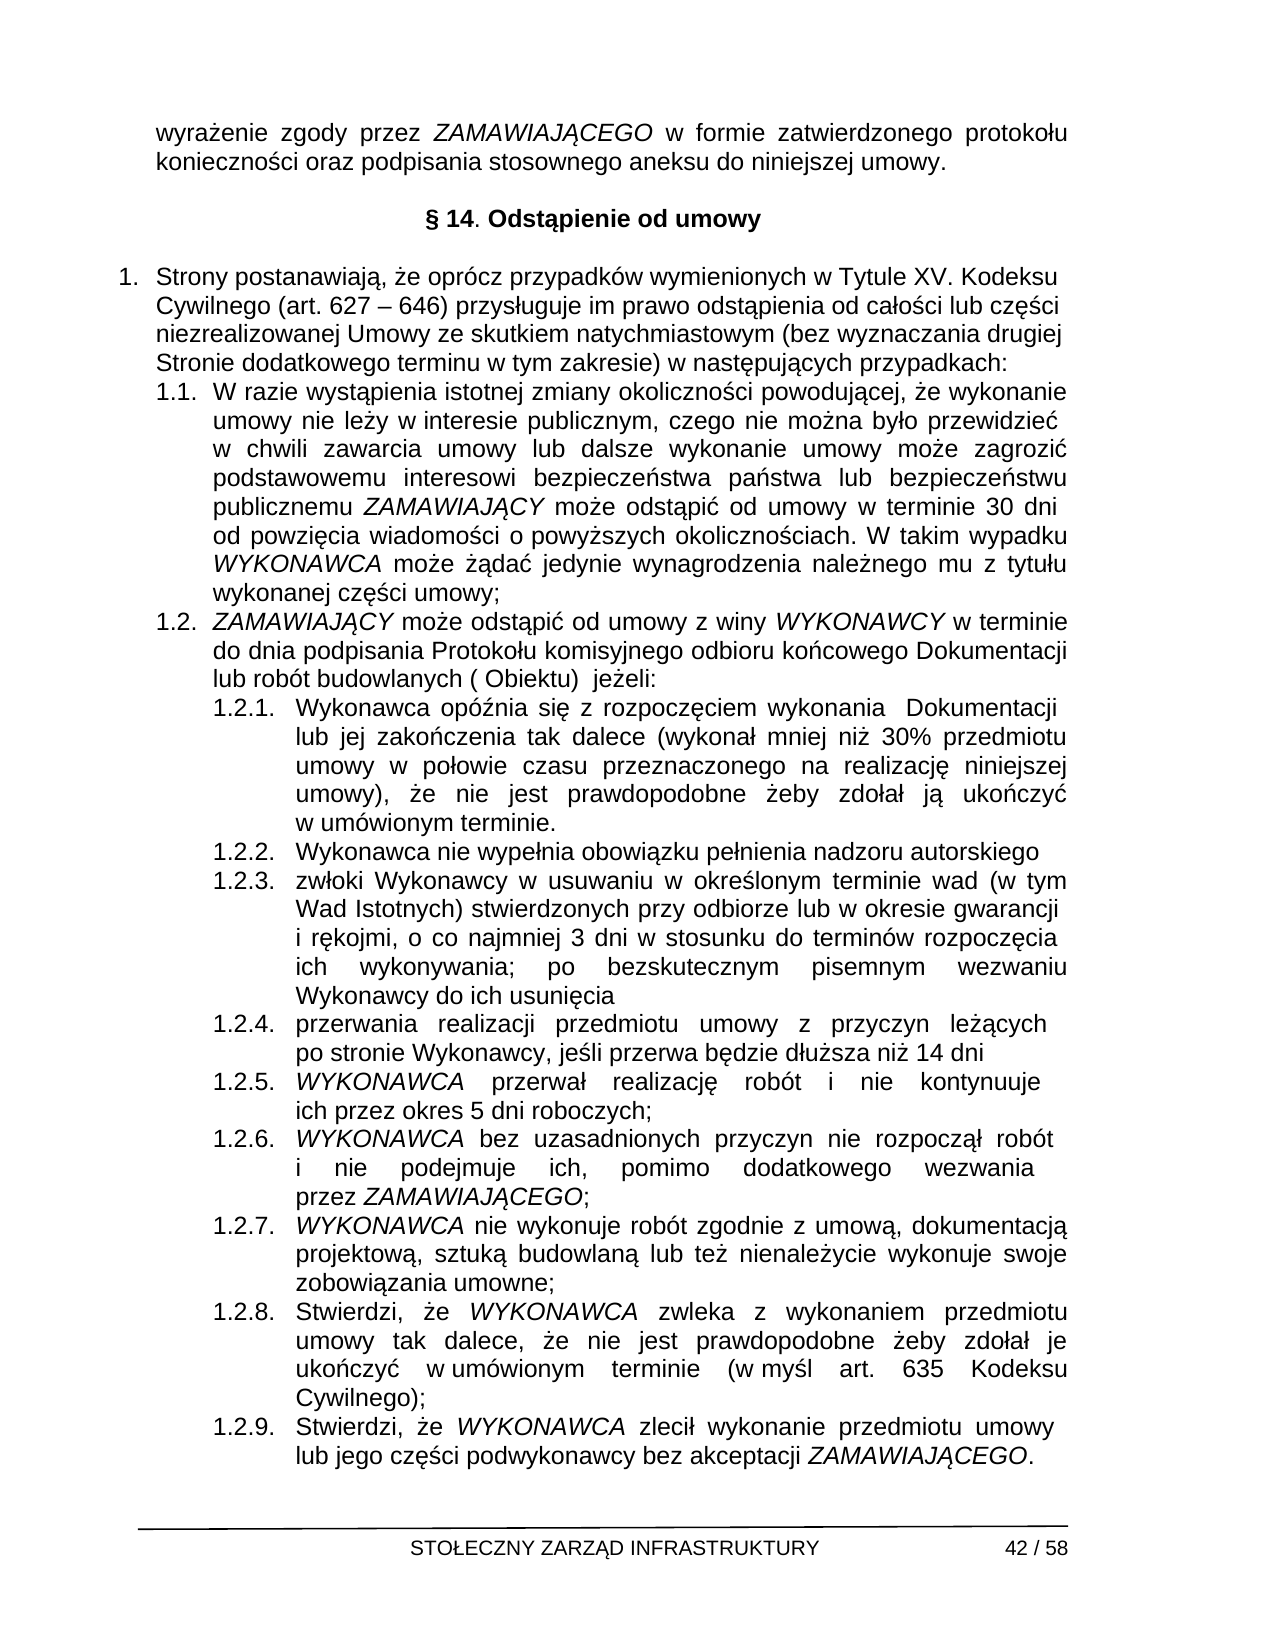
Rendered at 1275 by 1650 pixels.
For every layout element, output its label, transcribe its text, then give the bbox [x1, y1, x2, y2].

list Stwierdzi, że WYKONAWCA zwleka z wykonaniem przedmiotu umowy tak dalece, że nie jest prawdopodobne żeby zdołał je ukończyć w umówionym terminie (w myśl art. 635 Kodeksu Cywilnego); [213, 1297, 1068, 1412]
list zwłoki Wykonawcy w usuwaniu w określonym terminie wad (w tym Wad Istotnych) stwierdzonych przy odbiorze lub w okresie gwarancji i rękojmi, o co najmniej 3 dni w stosunku do terminów rozpoczęcia ich wykonywania; po bezskutecznym pisemnym wezwaniu Wykonawcy do ich usunięcia [213, 866, 1068, 1009]
text § 14. Odstąpienie od umowy [118, 204, 1068, 233]
list wykonawca nie wykonuje robót zgodnie z umową, dokumentacją projektową, sztuką budowlaną lub też nienależycie wykonuje swoje zobowiązania umowne; [213, 1211, 1068, 1297]
list Stwierdzi, że WYKONAWCA zlecił wykonanie przedmiotu umowy lub jego części podwykonawcy bez akceptacji ZAMAWIAJĄCEGO. [213, 1412, 1068, 1469]
list wykonawca bez uzasadnionych przyczyn nie rozpoczął robót i nie podejmuje ich, pomimo dodatkowego wezwania przez zamawiającego; [213, 1124, 1068, 1211]
list Strony postanawiają, że oprócz przypadków wymienionych w Tytule XV. Kodeksu Cywilnego (art. 627 – 646) przysługuje im prawo odstąpienia od całości lub części niezrealizowanej Umowy ze skutkiem natychmiastowym (bez wyznaczania drugiej Stronie dodatkowego terminu w tym zakresie) w następujących przypadkach: [118, 262, 1068, 377]
list Wykonawca opóźnia się z rozpoczęciem wykonania Dokumentacji lub jej zakończenia tak dalece (wykonał mniej niż 30% przedmiotu umowy w połowie czasu przeznaczonego na realizację niniejszej umowy), że nie jest prawdopodobne żeby zdołał ją ukończyć w umówionym terminie. [213, 693, 1068, 837]
list Wykonawca nie wypełnia obowiązku pełnienia nadzoru autorskiego [213, 837, 1068, 866]
list W razie wystąpienia istotnej zmiany okoliczności powodującej, że wykonanie umowy nie leży w interesie publicznym, czego nie można było przewidzieć w chwili zawarcia umowy lub dalsze wykonanie umowy może zagrozić podstawowemu interesowi bezpieczeństwa państwa lub bezpieczeństwu publicznemu zamawiający może odstąpić od umowy w terminie 30 dni od powzięcia wiadomości o powyższych okolicznościach. W takim wypadku wykonawca może żądać jedynie wynagrodzenia należnego mu z tytułu wykonanej części umowy; [156, 377, 1068, 607]
list wykonawca przerwał realizację robót i nie kontynuuje ich przez okres 5 dni roboczych; [213, 1067, 1068, 1124]
list przerwania realizacji przedmiotu umowy z przyczyn leżących po stronie Wykonawcy, jeśli przerwa będzie dłuższa niż 14 dni [213, 1009, 1068, 1067]
list zamawiający może odstąpić od umowy z winy wykonawcy w terminie do dnia podpisania Protokołu komisyjnego odbioru końcowego Dokumentacji lub robót budowlanych ( Obiektu) jeżeli: [156, 607, 1068, 693]
